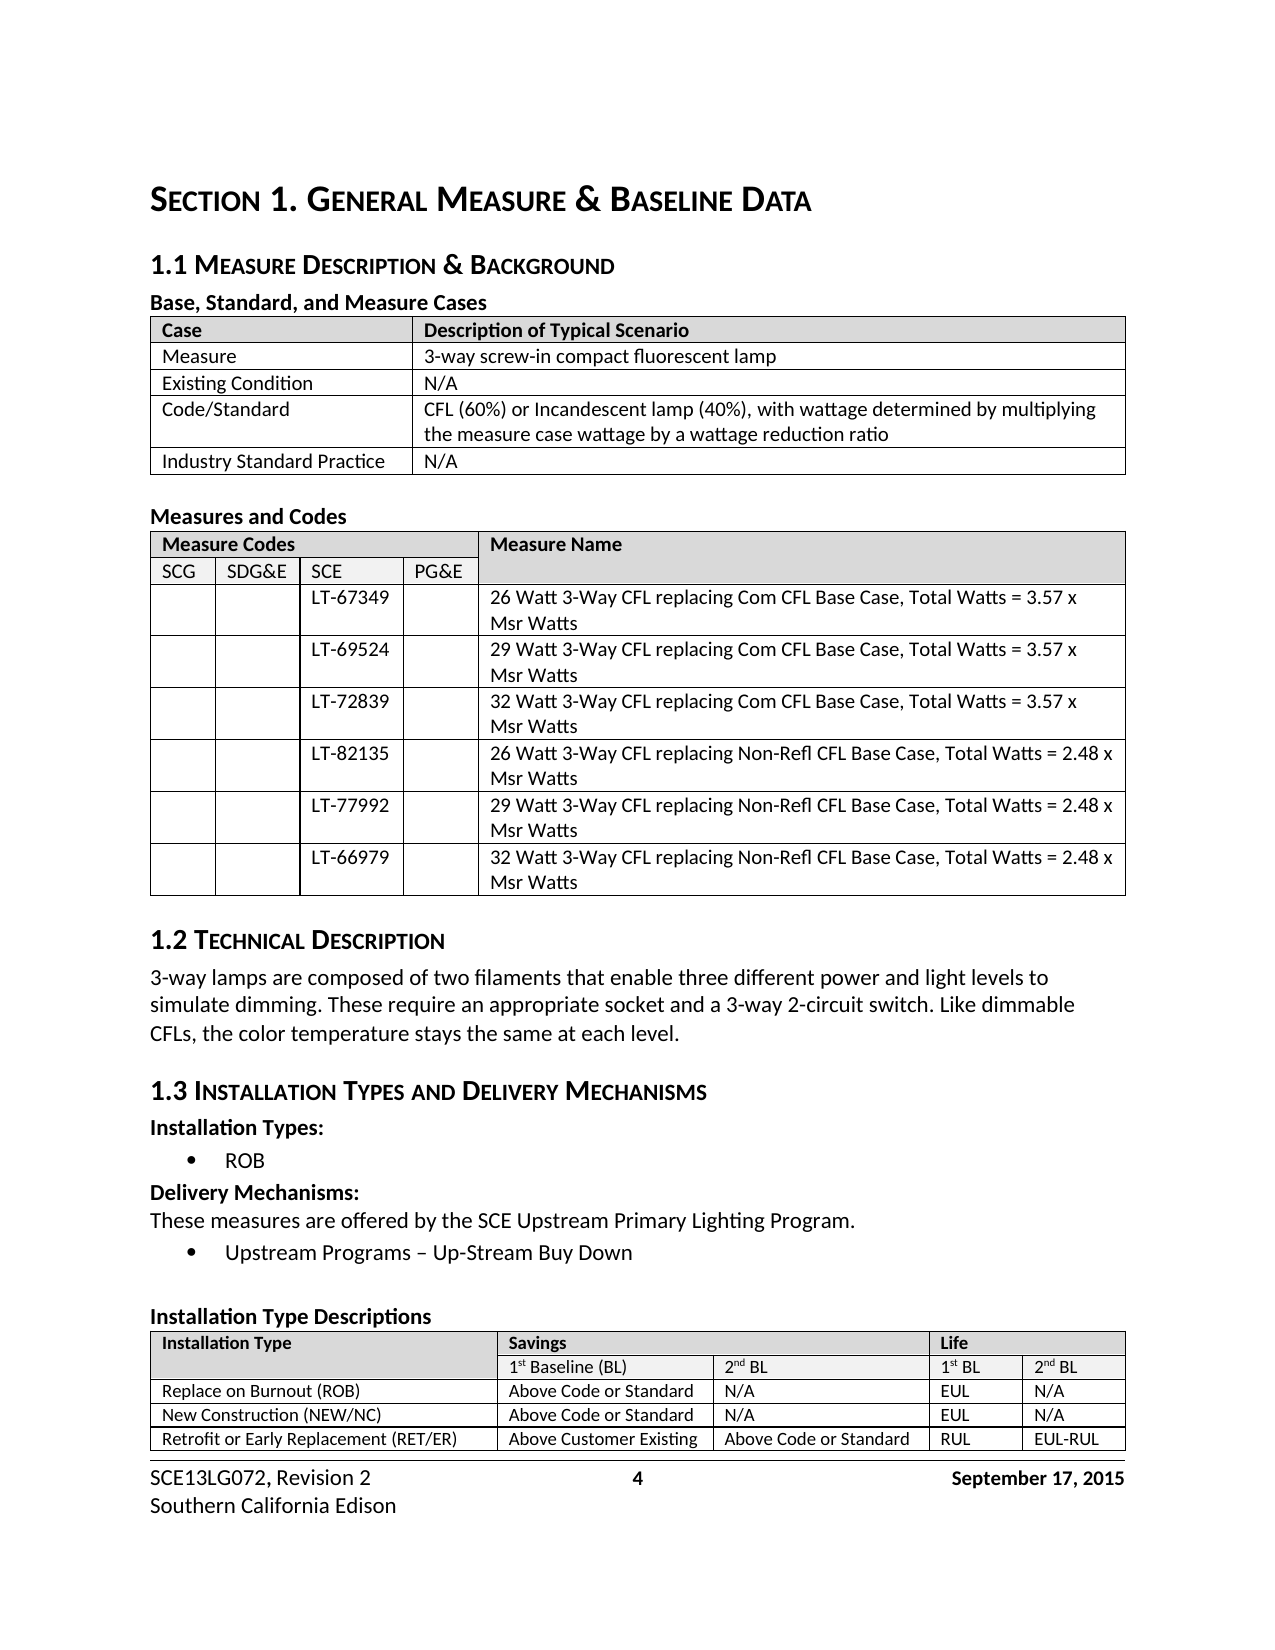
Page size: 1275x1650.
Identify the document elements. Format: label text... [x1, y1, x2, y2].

table_cell 1st BL [930, 1356, 1022, 1378]
table_cell N/A [413, 448, 1125, 473]
table_cell N/A [1023, 1380, 1125, 1402]
table_cell 29 Watt 3-Way CFL replacing Non-Refl CFL Base Case, Total Watts = 2.48 x Msr Watts [479, 792, 1125, 843]
table_cell SCE [301, 558, 403, 583]
table_cell [216, 792, 299, 843]
text Installation Type Descriptions [150, 1302, 1125, 1331]
table_cell Above Code or Standard [714, 1428, 929, 1450]
table_cell 2nd BL [1023, 1356, 1125, 1378]
table_cell LT-77992 [301, 792, 403, 843]
table_cell [151, 636, 215, 687]
table_cell SCG [151, 558, 215, 583]
table_cell SDG&E [216, 558, 299, 583]
table_cell N/A [413, 370, 1125, 395]
table_cell N/A [714, 1404, 929, 1426]
table_cell Above Code or Standard [498, 1404, 713, 1426]
text Installation Types: [150, 1113, 1125, 1142]
subtitle Section 1. General Measure & Baseline Data [150, 175, 1125, 221]
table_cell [498, 1428, 713, 1450]
text Measures and Codes [150, 502, 1125, 531]
table_cell Existing Condition [151, 370, 412, 395]
table_cell 1st Baseline (BL) [498, 1356, 713, 1378]
table_cell 29 Watt 3-Way CFL replacing Com CFL Base Case, Total Watts = 3.57 x Msr Watts [479, 636, 1125, 687]
table_cell [404, 792, 478, 843]
list Upstream Programs – Up-Stream Buy Down [187, 1238, 1125, 1266]
table_cell LT-67349 [301, 585, 403, 635]
table_cell LT-66979 [301, 844, 403, 895]
table_cell N/A [714, 1380, 929, 1402]
table_cell [404, 740, 478, 791]
table_cell EUL-RUL [1023, 1428, 1125, 1450]
table_cell LT-72839 [301, 688, 403, 739]
table_cell [404, 688, 478, 739]
subtitle 1.1 Measure Description & Background [150, 246, 1125, 281]
table_cell LT-69524 [301, 636, 403, 687]
table_cell [151, 688, 215, 739]
text Delivery Mechanisms: [150, 1178, 1125, 1206]
table_cell [404, 844, 478, 895]
table_cell CFL (60%) or Incandescent lamp (40%), with wattage determined by multiplying the measure case wattage by a wattage reduction ratio [413, 396, 1125, 447]
table_cell Above Code or Standard [498, 1380, 713, 1402]
table_cell 26 Watt 3-Way CFL replacing Com CFL Base Case, Total Watts = 3.57 x Msr Watts [479, 585, 1125, 635]
table_cell PG&E [404, 558, 478, 583]
text Base, Standard, and Measure Cases [150, 288, 1125, 316]
table_cell [216, 688, 299, 739]
list ROB [187, 1146, 1125, 1174]
table_cell EUL [930, 1404, 1022, 1426]
table_cell Measure [151, 343, 412, 369]
table_cell [216, 636, 299, 687]
table_header Case [151, 317, 412, 342]
table_cell 3-way screw-in compact fluorescent lamp [413, 343, 1125, 369]
table_cell [404, 585, 478, 635]
text 3-way lamps are composed of two filaments that enable three different power and light levels to simulate dimming. These require an appropriate socket and a 3-way 2-circuit switch. Like dimmable CFLs, the color temperature stays the same at each level. [150, 963, 1125, 1047]
text These measures are offered by the SCE Upstream Primary Lighting Program. [150, 1206, 1125, 1234]
table_header Installation Type [151, 1332, 497, 1378]
table_cell [151, 844, 215, 895]
table_cell Industry Standard Practice [151, 448, 412, 473]
table_cell [151, 792, 215, 843]
table_cell N/A [1023, 1404, 1125, 1426]
table_cell [216, 844, 299, 895]
table_cell LT-82135 [301, 740, 403, 791]
subtitle 1.3 Installation Types and Delivery Mechanisms [150, 1072, 1125, 1107]
table_header Savings [498, 1332, 929, 1354]
table_cell New Construction (NEW/NC) [151, 1404, 497, 1426]
table_cell EUL [930, 1380, 1022, 1402]
table_cell [404, 636, 478, 687]
table_cell Code/Standard [151, 396, 412, 447]
table_cell 32 Watt 3-Way CFL replacing Non-Refl CFL Base Case, Total Watts = 2.48 x Msr Watts [479, 844, 1125, 895]
table_cell Retrofit or Early Replacement (RET/ER) [151, 1428, 497, 1450]
table_cell [151, 740, 215, 791]
table_header Measure Codes [151, 532, 478, 557]
table_cell Replace on Burnout (ROB) [151, 1380, 497, 1402]
table_cell [151, 585, 215, 635]
subtitle 1.2 Technical Description [150, 921, 1125, 956]
table_cell RUL [930, 1428, 1022, 1450]
table_header Measure Name [479, 532, 1125, 583]
table_cell [216, 740, 299, 791]
table_header Description of Typical Scenario [413, 317, 1125, 342]
table_cell 26 Watt 3-Way CFL replacing Non-Refl CFL Base Case, Total Watts = 2.48 x Msr Watts [479, 740, 1125, 791]
table_cell 32 Watt 3-Way CFL replacing Com CFL Base Case, Total Watts = 3.57 x Msr Watts [479, 688, 1125, 739]
table_cell [216, 585, 299, 635]
table_header Life [930, 1332, 1125, 1354]
table_cell 2nd BL [714, 1356, 929, 1378]
